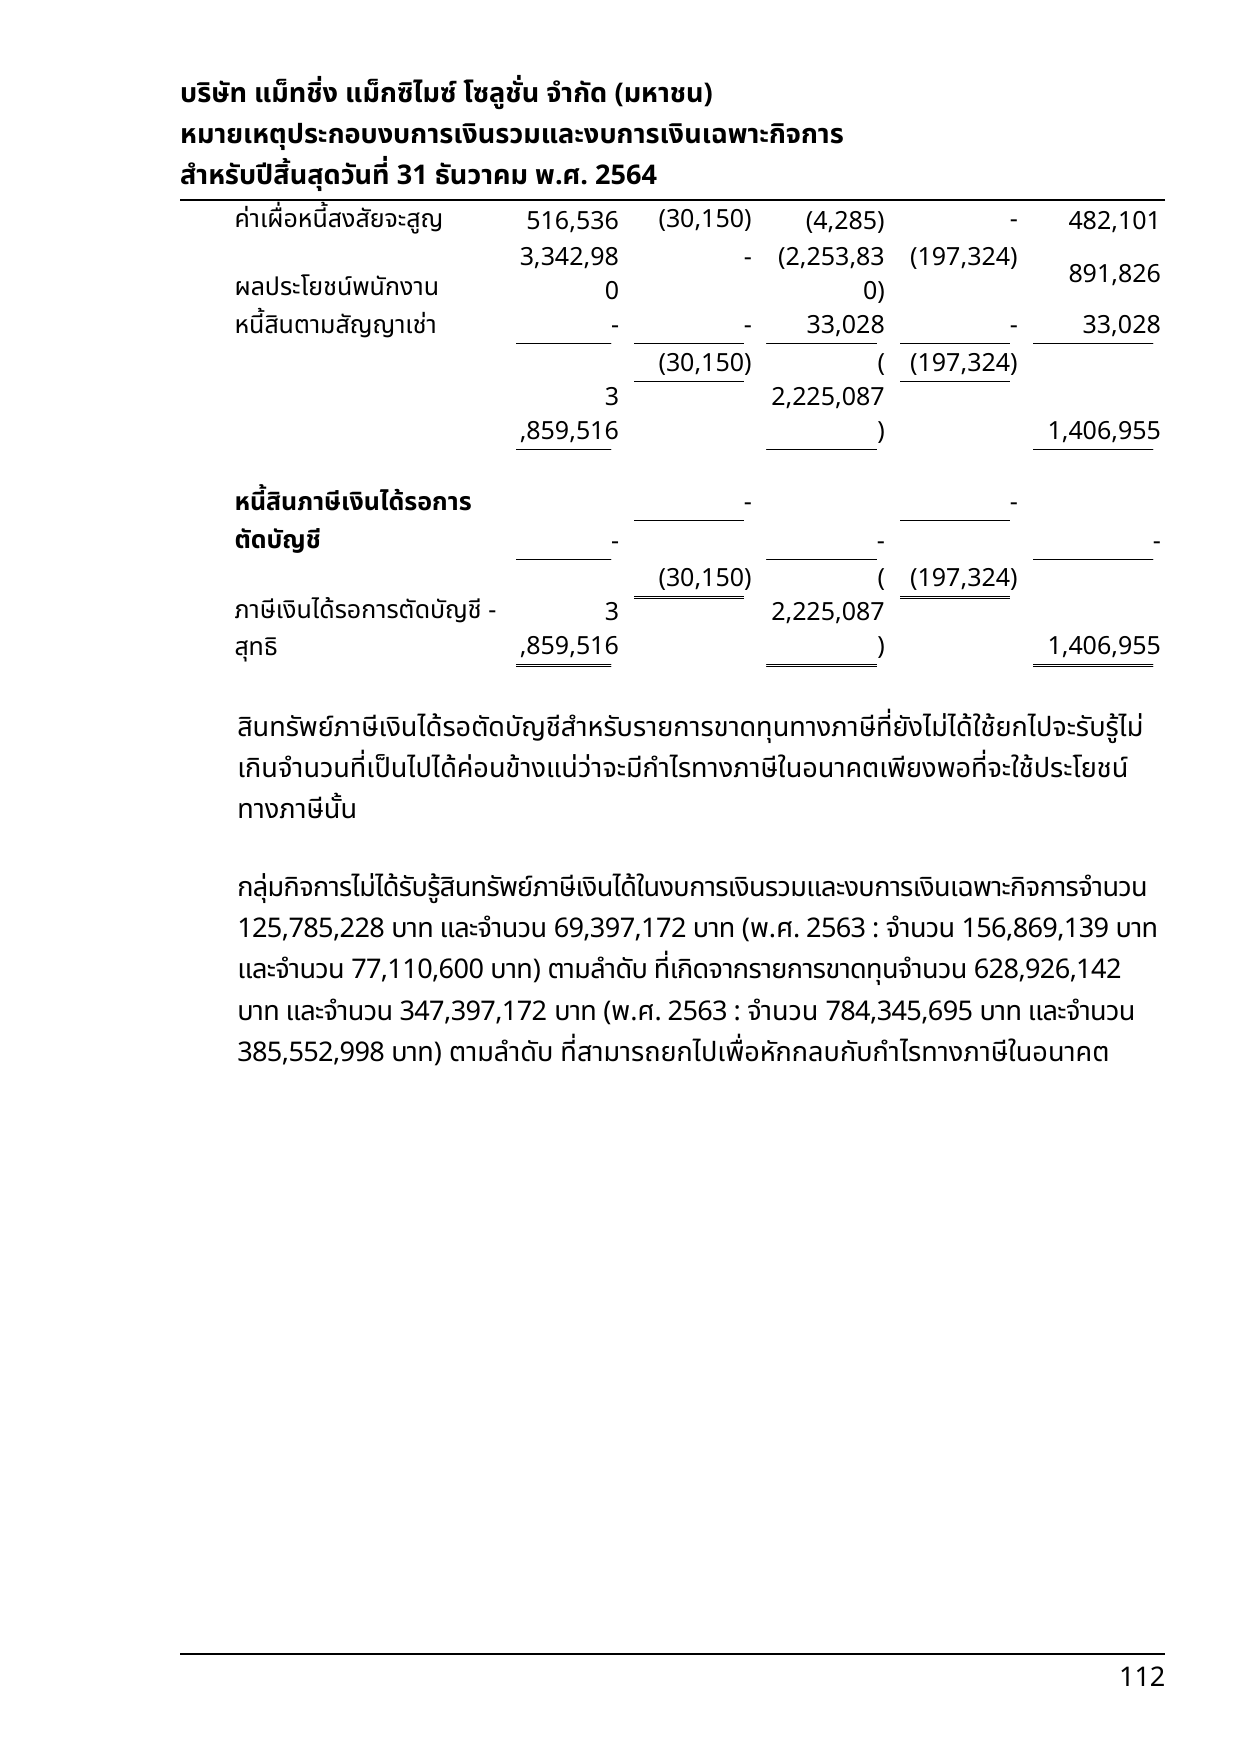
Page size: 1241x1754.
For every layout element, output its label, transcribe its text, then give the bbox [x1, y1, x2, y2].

text กลุ่มกิจการไม่ได้รับรู้สินทรัพย์ภาษีเงินได้ในงบการเงินรวมและงบการเงินเฉพาะกิจการจำนวน 125,785,228 บาท และจำนวน 69,397,172 บาท (พ.ศ. 2563 : จำนวน 156,869,139 บาท และจำนวน 77,110,600 บาท) ตามลำดับ ที่เกิดจากรายการขาดทุนจำนวน 628,926,142 บาท และจำนวน 347,397,172 บาท (พ.ศ. 2563 : จำนวน 784,345,695 บาท และจำนวน 385,552,998 บาท) ตามลำดับ ที่สามารถยกไปเพื่อหักกลบกับกำไรทางภาษีในอนาคต [237, 868, 1165, 1073]
text สินทรัพย์ภาษีเงินได้รอตัดบัญชีสำหรับรายการขาดทุนทางภาษีที่ยังไม่ได้ใช้ยกไปจะรับรู้ไม่เกินจำนวนที่เป็นไปได้ค่อนข้างแน่ว่าจะมีกำไรทางภาษีในอนาคตเพียงพอที่จะใช้ประโยชน์ทางภาษีนั้น [237, 708, 1165, 831]
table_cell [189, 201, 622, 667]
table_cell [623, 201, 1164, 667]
